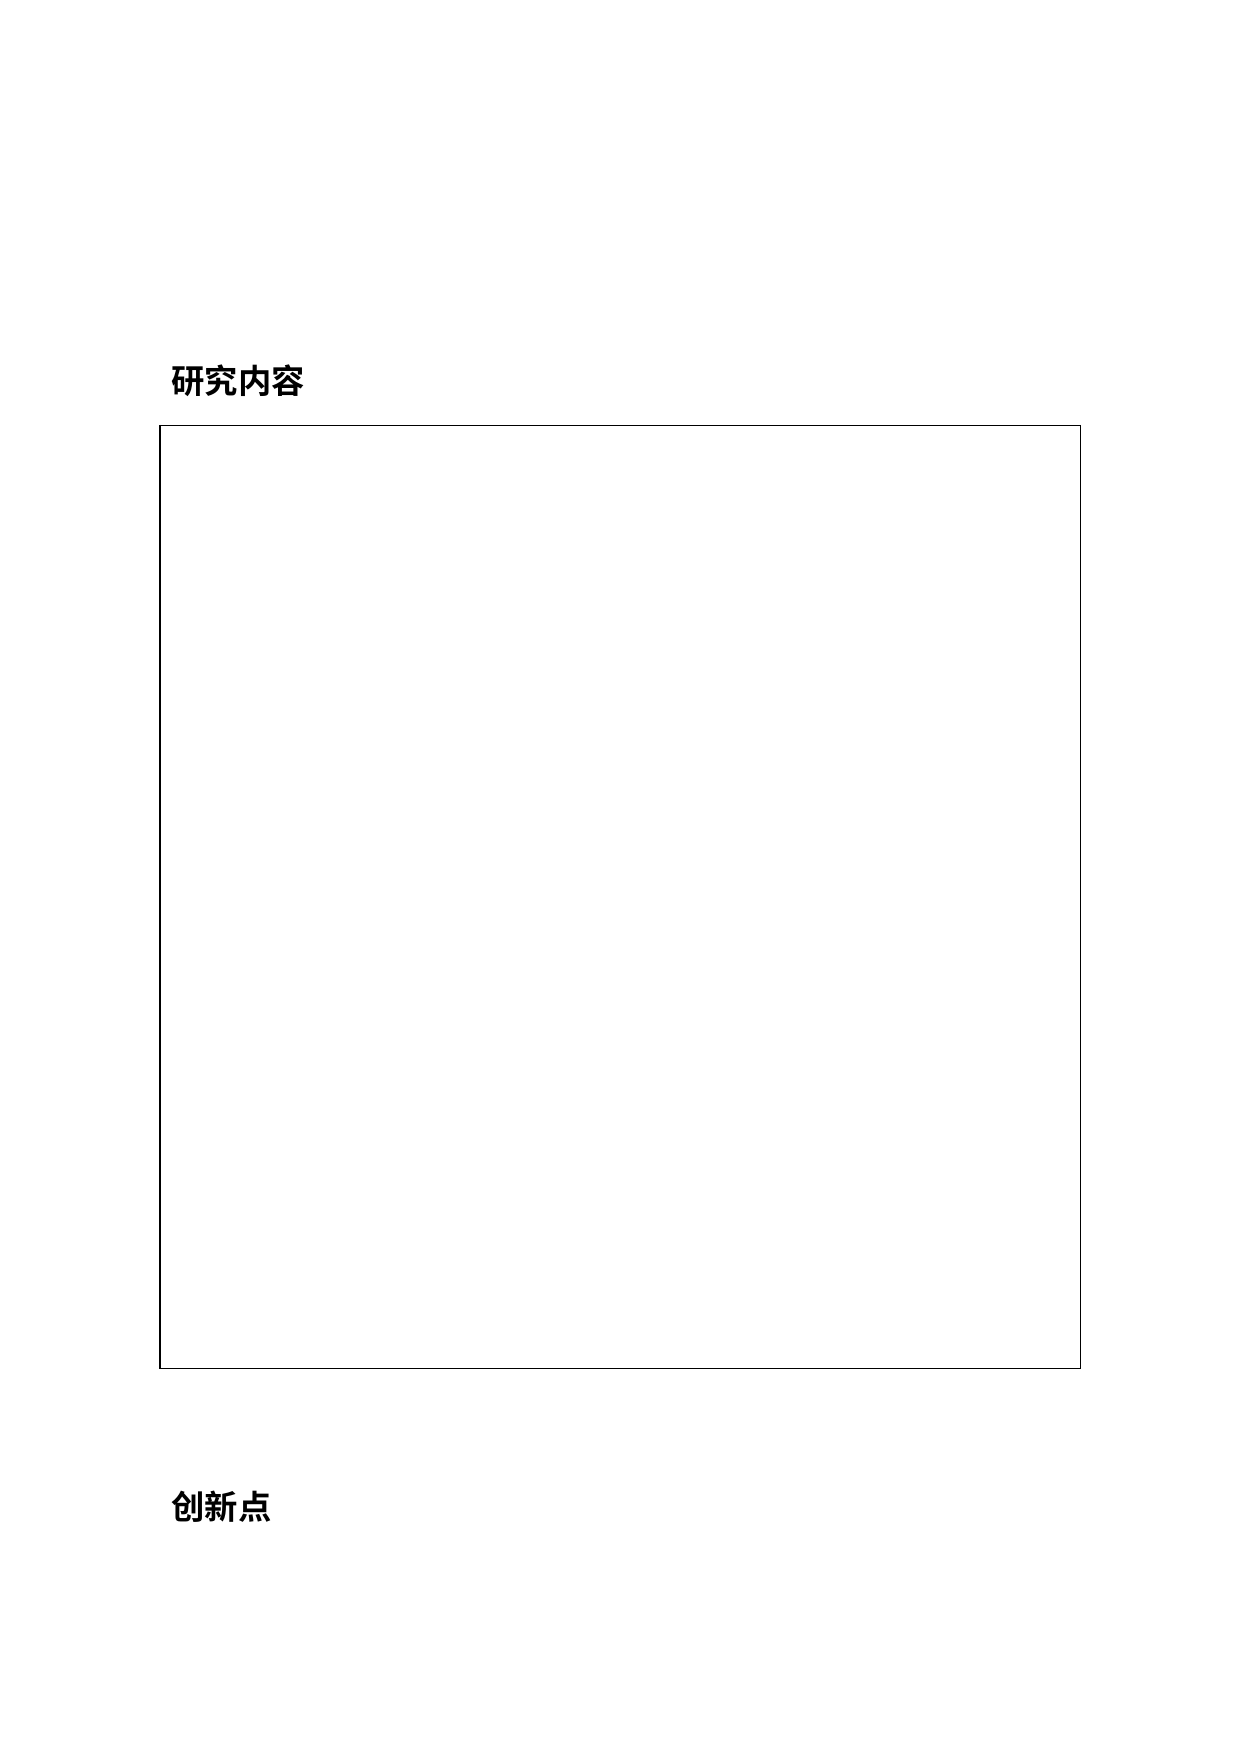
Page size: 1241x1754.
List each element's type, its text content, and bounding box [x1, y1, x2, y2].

text 研究内容 [171, 334, 1069, 425]
text 创新点 [171, 1460, 1069, 1551]
table_header [161, 426, 1080, 1368]
